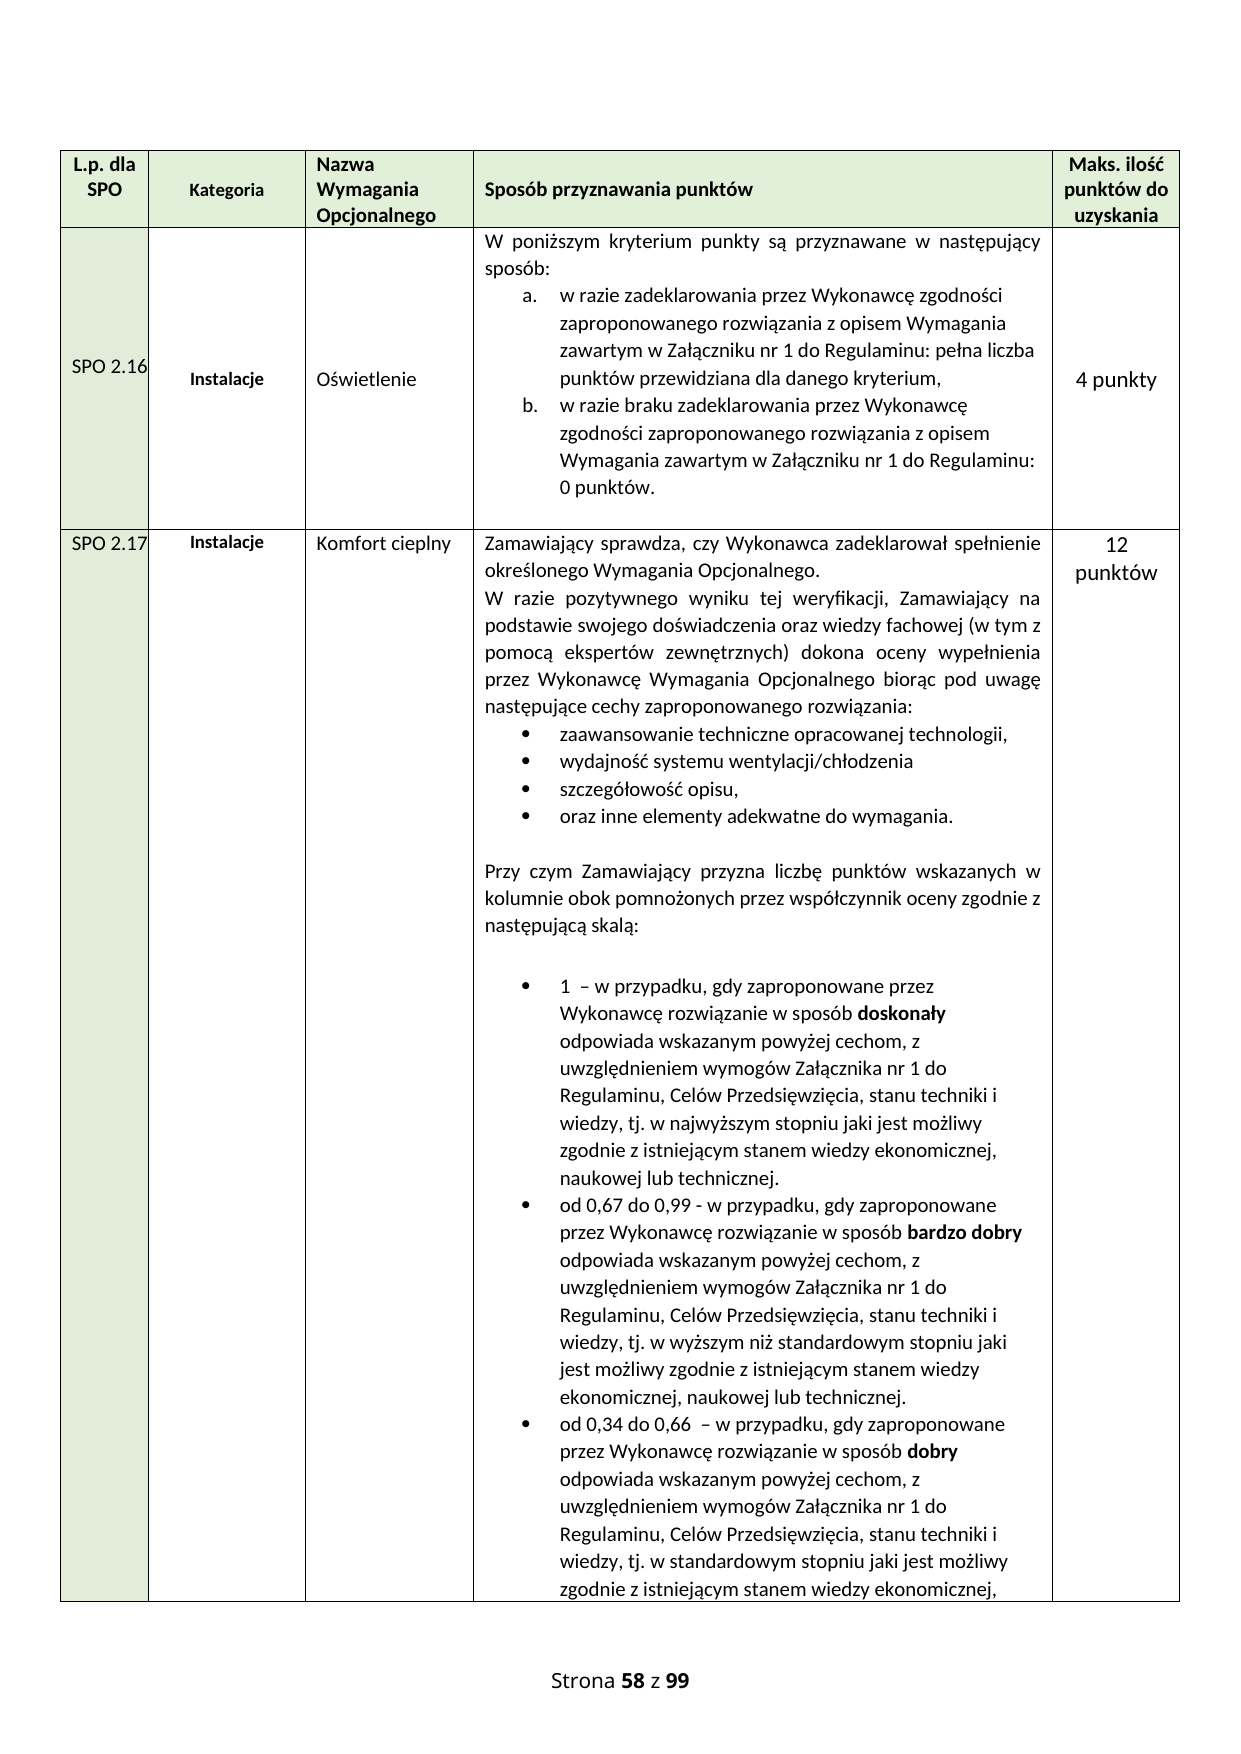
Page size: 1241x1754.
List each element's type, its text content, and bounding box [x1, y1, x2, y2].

table_cell Instalacje [149, 530, 305, 1601]
table_cell [61, 530, 148, 1601]
table_header L.p. dla SPO [61, 151, 148, 227]
table_cell 4 punkty [1053, 228, 1179, 529]
table_cell Komfort cieplny [306, 530, 473, 1601]
table_cell Instalacje [149, 228, 305, 529]
table_cell Oświetlenie [306, 228, 473, 529]
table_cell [474, 228, 1052, 529]
table_cell 12 punktów [1053, 530, 1179, 1601]
table_header Sposób przyznawania punktów [474, 151, 1052, 227]
table_header Kategoria [149, 151, 305, 227]
table_cell [61, 228, 148, 529]
table_header Nazwa Wymagania Opcjonalnego [306, 151, 473, 227]
table_header Maks. ilość punktów do uzyskania [1053, 151, 1179, 227]
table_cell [474, 530, 1052, 1601]
